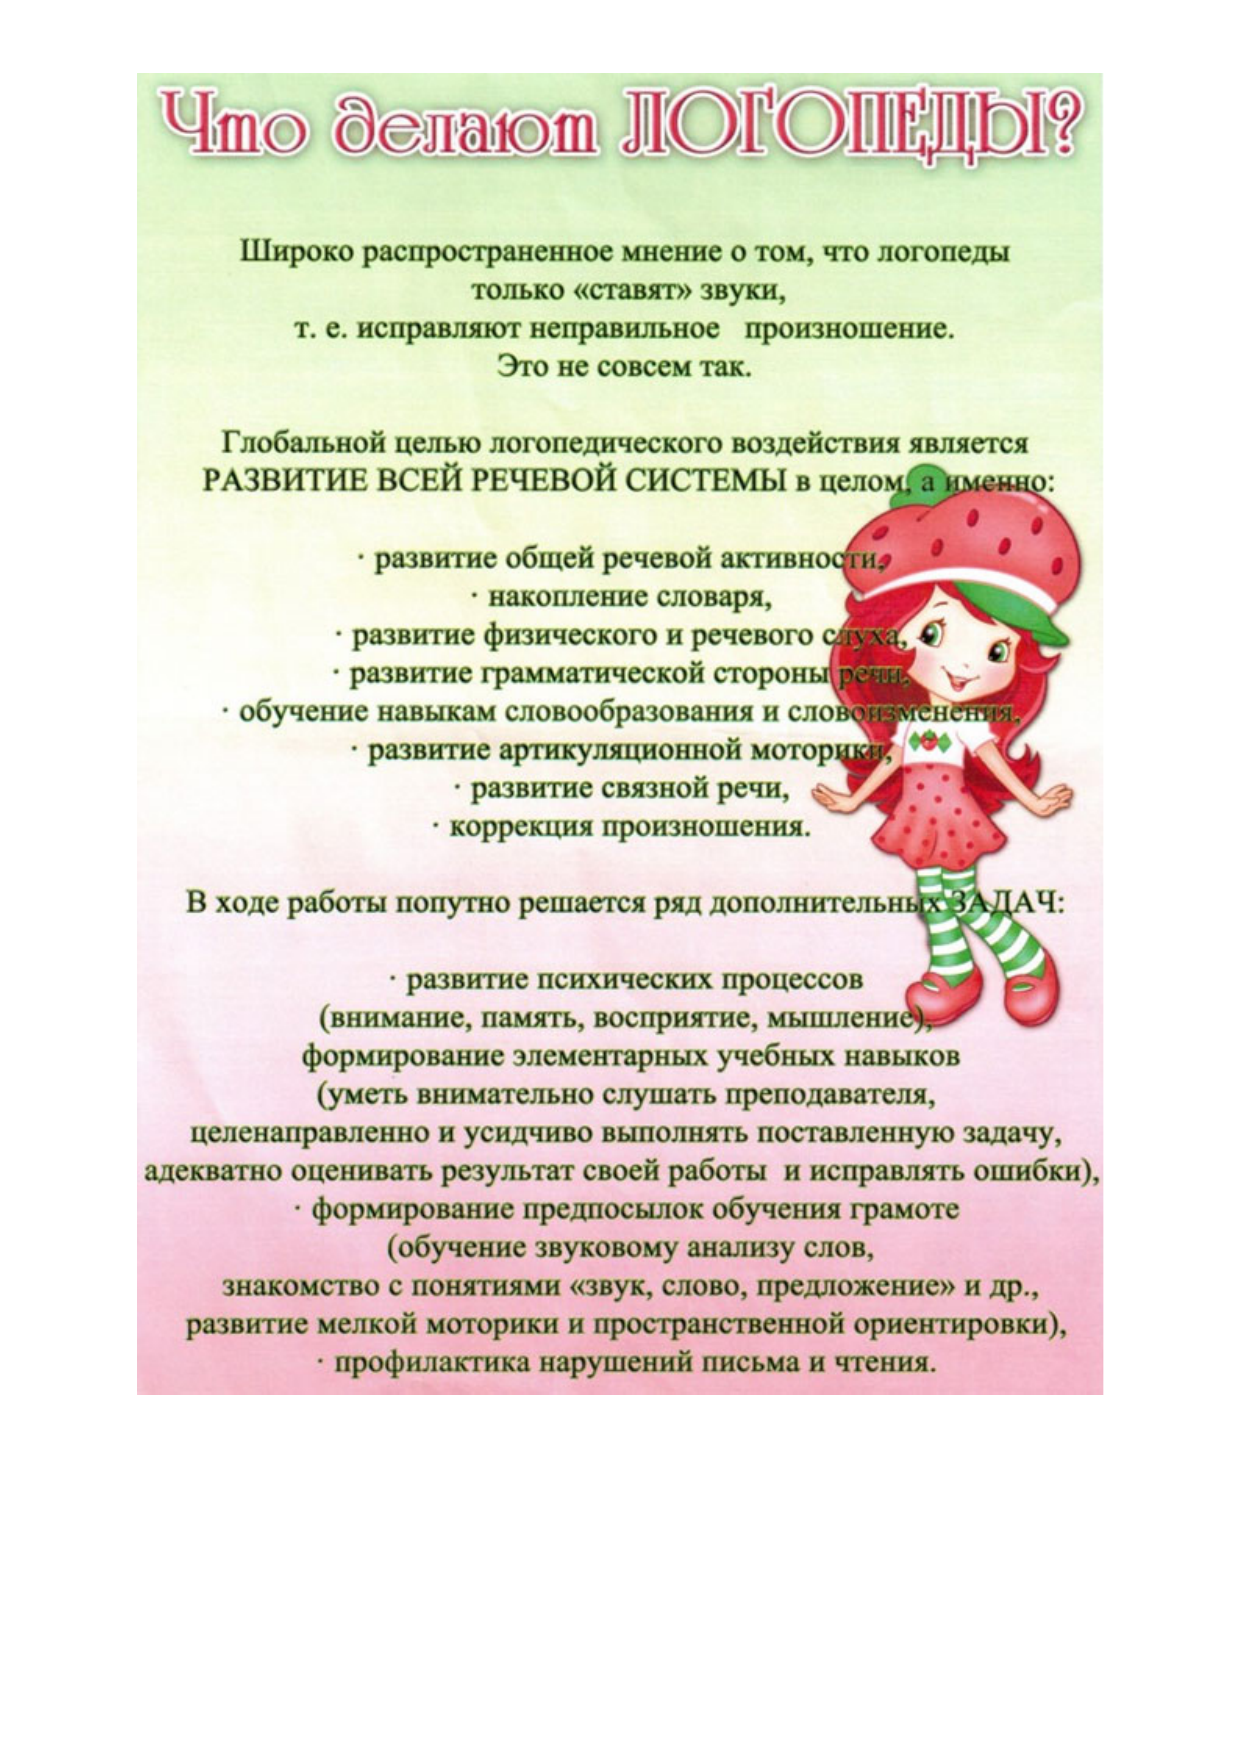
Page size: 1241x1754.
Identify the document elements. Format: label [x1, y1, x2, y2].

picture [137, 73, 1104, 1395]
